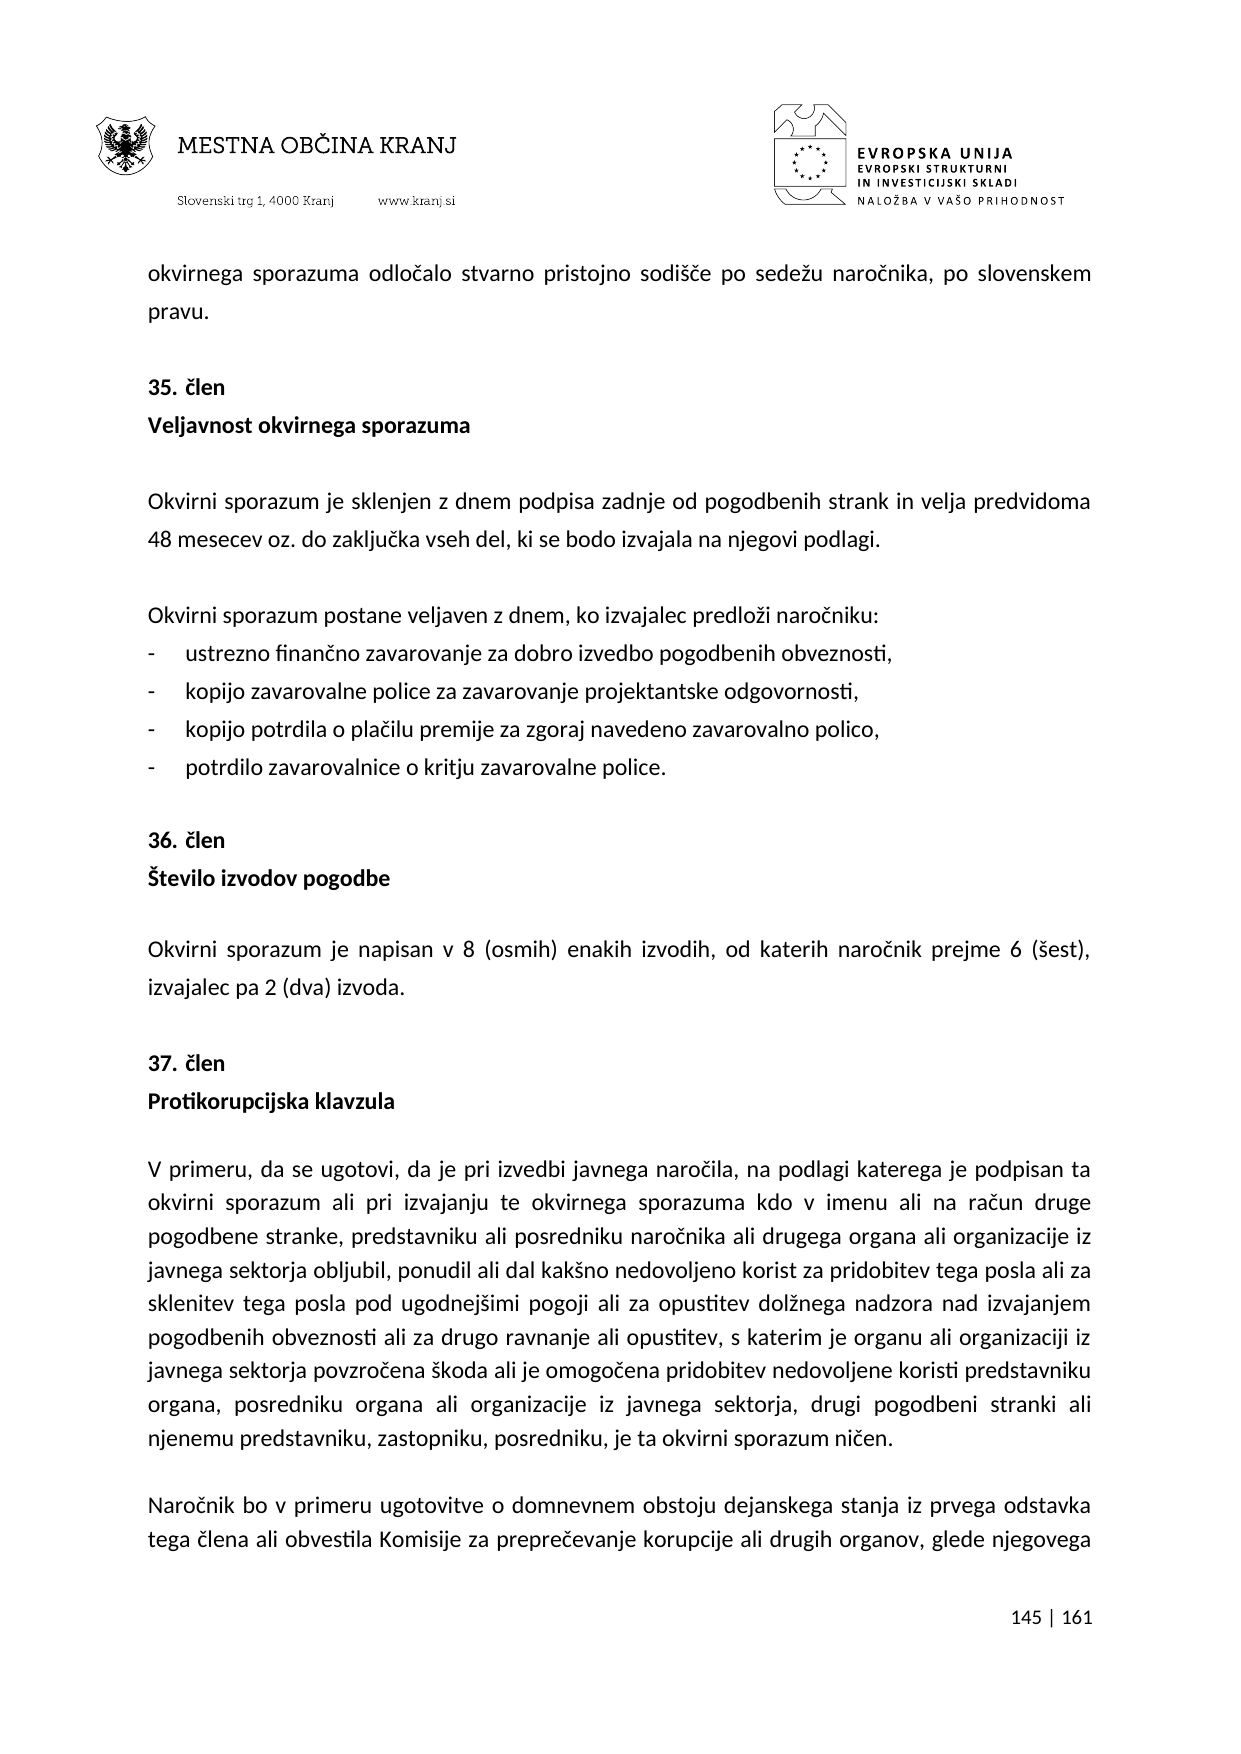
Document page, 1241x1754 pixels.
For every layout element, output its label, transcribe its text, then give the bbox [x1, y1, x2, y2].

list kopijo potrdila o plačilu premije za zgoraj navedeno zavarovalno polico, [148, 714, 1093, 744]
picture [0, 1, 1241, 264]
list potrdilo zavarovalnice o kritju zavarovalne police. [148, 752, 1093, 782]
text V primeru, da se ugotovi, da je pri izvedbi javnega naročila, na podlagi katerega je podpisan ta okvirni sporazum ali pri izvajanju te okvirnega sporazuma kdo v imenu ali na račun druge pogodbene stranke, predstavniku ali posredniku naročnika ali drugega organa ali organizacije iz javnega sektorja obljubil, ponudil ali dal kakšno nedovoljeno korist za pridobitev tega posla ali za sklenitev tega posla pod ugodnejšimi pogoji ali za opustitev dolžnega nadzora nad izvajanjem pogodbenih obveznosti ali za drugo ravnanje ali opustitev, s katerim je organu ali organizaciji iz javnega sektorja povzročena škoda ali je omogočena pridobitev nedovoljene koristi predstavniku organa, posredniku organa ali organizacije iz javnega sektorja, drugi pogodbeni stranki ali njenemu predstavniku, zastopniku, posredniku, je ta okvirni sporazum ničen. [148, 1154, 1093, 1452]
text Veljavnost okvirnega sporazuma [148, 410, 1093, 439]
list člen [148, 372, 1093, 402]
text Število izvodov pogodbe [148, 863, 1093, 892]
list člen [148, 1048, 1093, 1078]
text Okvirni sporazum postane veljaven z dnem, ko izvajalec predloži naročniku: [148, 600, 1093, 630]
list kopijo zavarovalne police za zavarovanje projektantske odgovornosti, [148, 676, 1093, 706]
list člen [148, 825, 1093, 854]
list ustrezno finančno zavarovanje za dobro izvedbo pogodbenih obveznosti, [148, 638, 1093, 668]
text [148, 258, 1093, 326]
text Okvirni sporazum je sklenjen z dnem podpisa zadnje od pogodbenih strank in velja predvidoma 48 mesecev oz. do zaključka vseh del, ki se bodo izvajala na njegovi podlagi. [148, 486, 1093, 554]
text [148, 1490, 1093, 1553]
text Okvirni sporazum je napisan v 8 (osmih) enakih izvodih, od katerih naročnik prejme 6 (šest), izvajalec pa 2 (dva) izvoda. [148, 934, 1093, 1002]
text Protikorupcijska klavzula [148, 1086, 1093, 1116]
